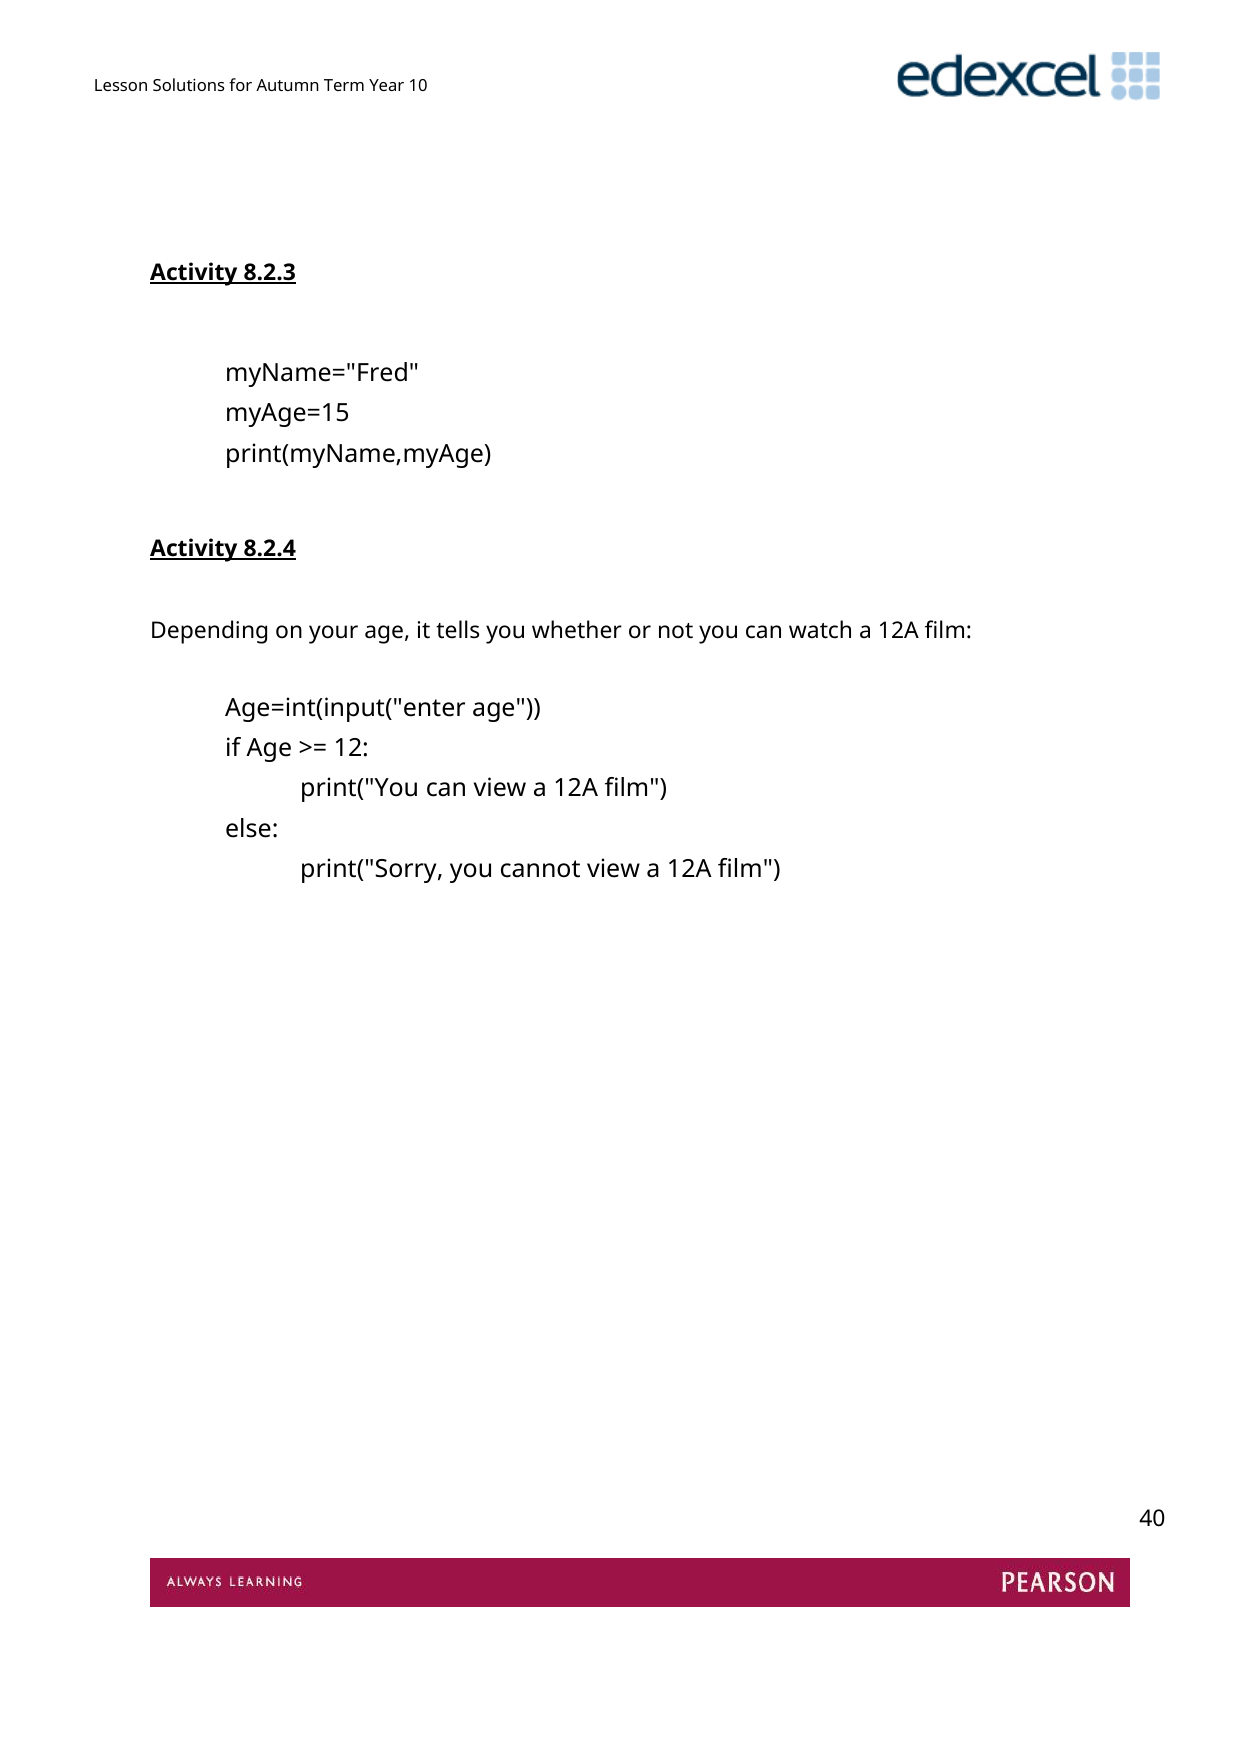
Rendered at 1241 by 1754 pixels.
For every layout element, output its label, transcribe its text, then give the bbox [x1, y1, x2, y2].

subtitle Activity 8.2.3 [150, 256, 1165, 287]
text print("Sorry, you cannot view a 12A film") [225, 851, 1077, 885]
subtitle Activity 8.2.4 [150, 532, 1165, 563]
picture [150, 1558, 1130, 1607]
text Age=int(input("enter age")) [225, 689, 1077, 723]
text print("You can view a 12A film") [225, 770, 1077, 804]
text print(myName,myAge) [225, 435, 1077, 469]
text Depending on your age, it tells you whether or not you can watch a 12A film: [150, 614, 1165, 646]
text myAge=15 [225, 395, 1077, 429]
picture [897, 52, 1160, 101]
text myName="Fred" [225, 355, 1077, 389]
text if Age >= 12: [225, 730, 1077, 764]
text else: [225, 810, 1077, 844]
